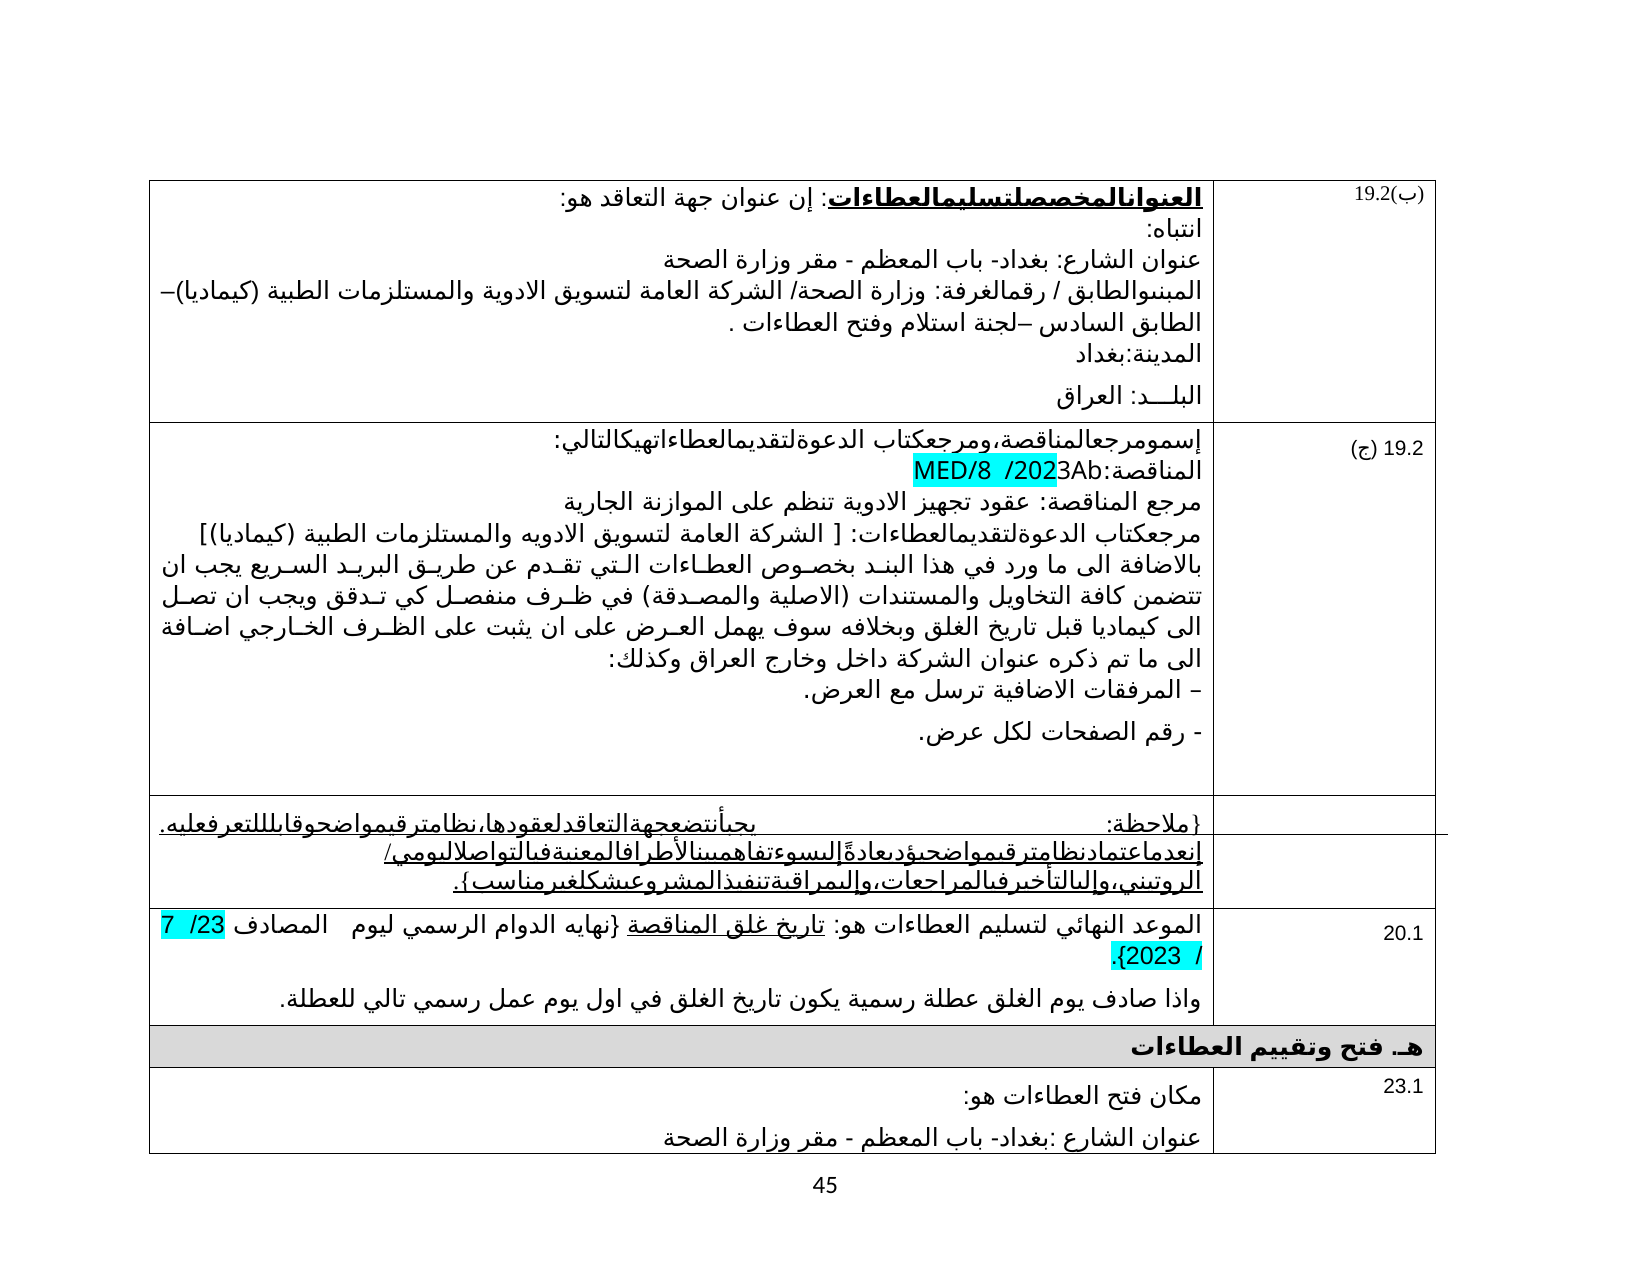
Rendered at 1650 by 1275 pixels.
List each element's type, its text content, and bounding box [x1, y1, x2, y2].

table_cell [1214, 796, 1435, 834]
table_cell 20.1 [1214, 909, 1435, 1025]
table_cell 19.2(ب) [1214, 181, 1435, 422]
table_cell العنوانالمخصصلتسليمالعطاءات: إن عنوان جهة التعاقد هو: انتباه: عنوان الشارع: بغداد- باب المعظم - مقر وزارة الصحة المبنىوالطابق / رقمالغرفة: وزارة الصحة/ الشركة العامة لتسويق الادوية والمستلزمات الطبية (كيماديا)–الطابق السادس –لجنة استلام وفتح العطاءات . المدينة:بغداد البلـــد: العراق [150, 181, 1213, 422]
table_cell [1214, 835, 1435, 907]
table_cell {ملاحظة: يجبأنتضعجهةالتعاقدلعقودها،نظامترقيمواضحوقابلللتعرفعليه. إنعدماعتمادنظامترقيمواضحيؤديعادةًإلىسوءتفاهمبينالأطرافالمعنيةفيالتواصلاليومي/الروتيني،وإلىالتأخيرفيالمراجعات،وإلىمراقبةتنفيذالمشروعبشكلغيرمناسب}. [150, 796, 1213, 907]
table_cell هـ. فتح وتقييم العطاءات [150, 1026, 1435, 1067]
table_cell 19.2 (ج) [1214, 423, 1435, 795]
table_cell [150, 1068, 1213, 1153]
table_cell الموعد النهائي لتسليم العطاءات هو: تاريخ غلق المناقصة {نهايه الدوام الرسمي ليوم المصادف 23/ 7 / 2023}. واذا صادف يوم الغلق عطلة رسمية يكون تاريخ الغلق في اول يوم عمل رسمي تالي للعطلة. [150, 909, 1213, 1025]
table_cell 23.1 [1214, 1068, 1435, 1153]
table_cell إسمومرجعالمناقصة،ومرجعكتاب الدعوةلتقديمالعطاءاتهيكالتالي: المناقصة:MED/8 /2023Ab مرجع المناقصة: عقود تجهيز الادوية تنظم على الموازنة الجارية مرجعكتاب الدعوةلتقديمالعطاءات: [ الشركة العامة لتسويق الادويه والمستلزمات الطبية (كيماديا)] بالاضافة الى ما ورد في هذا البند بخصوص العطاءات التي تقدم عن طريق البريد السريع يجب ان تتضمن كافة التخاويل والمستندات (الاصلية والمصدقة) في ظرف منفصل كي تدقق ويجب ان تصل الى كيماديا قبل تاريخ الغلق وبخلافه سوف يهمل العرض على ان يثبت على الظرف الخارجي اضافة الى ما تم ذكره عنوان الشركة داخل وخارج العراق وكذلك: – المرفقات الاضافية ترسل مع العرض. - رقم الصفحات لكل عرض. [150, 423, 1213, 795]
